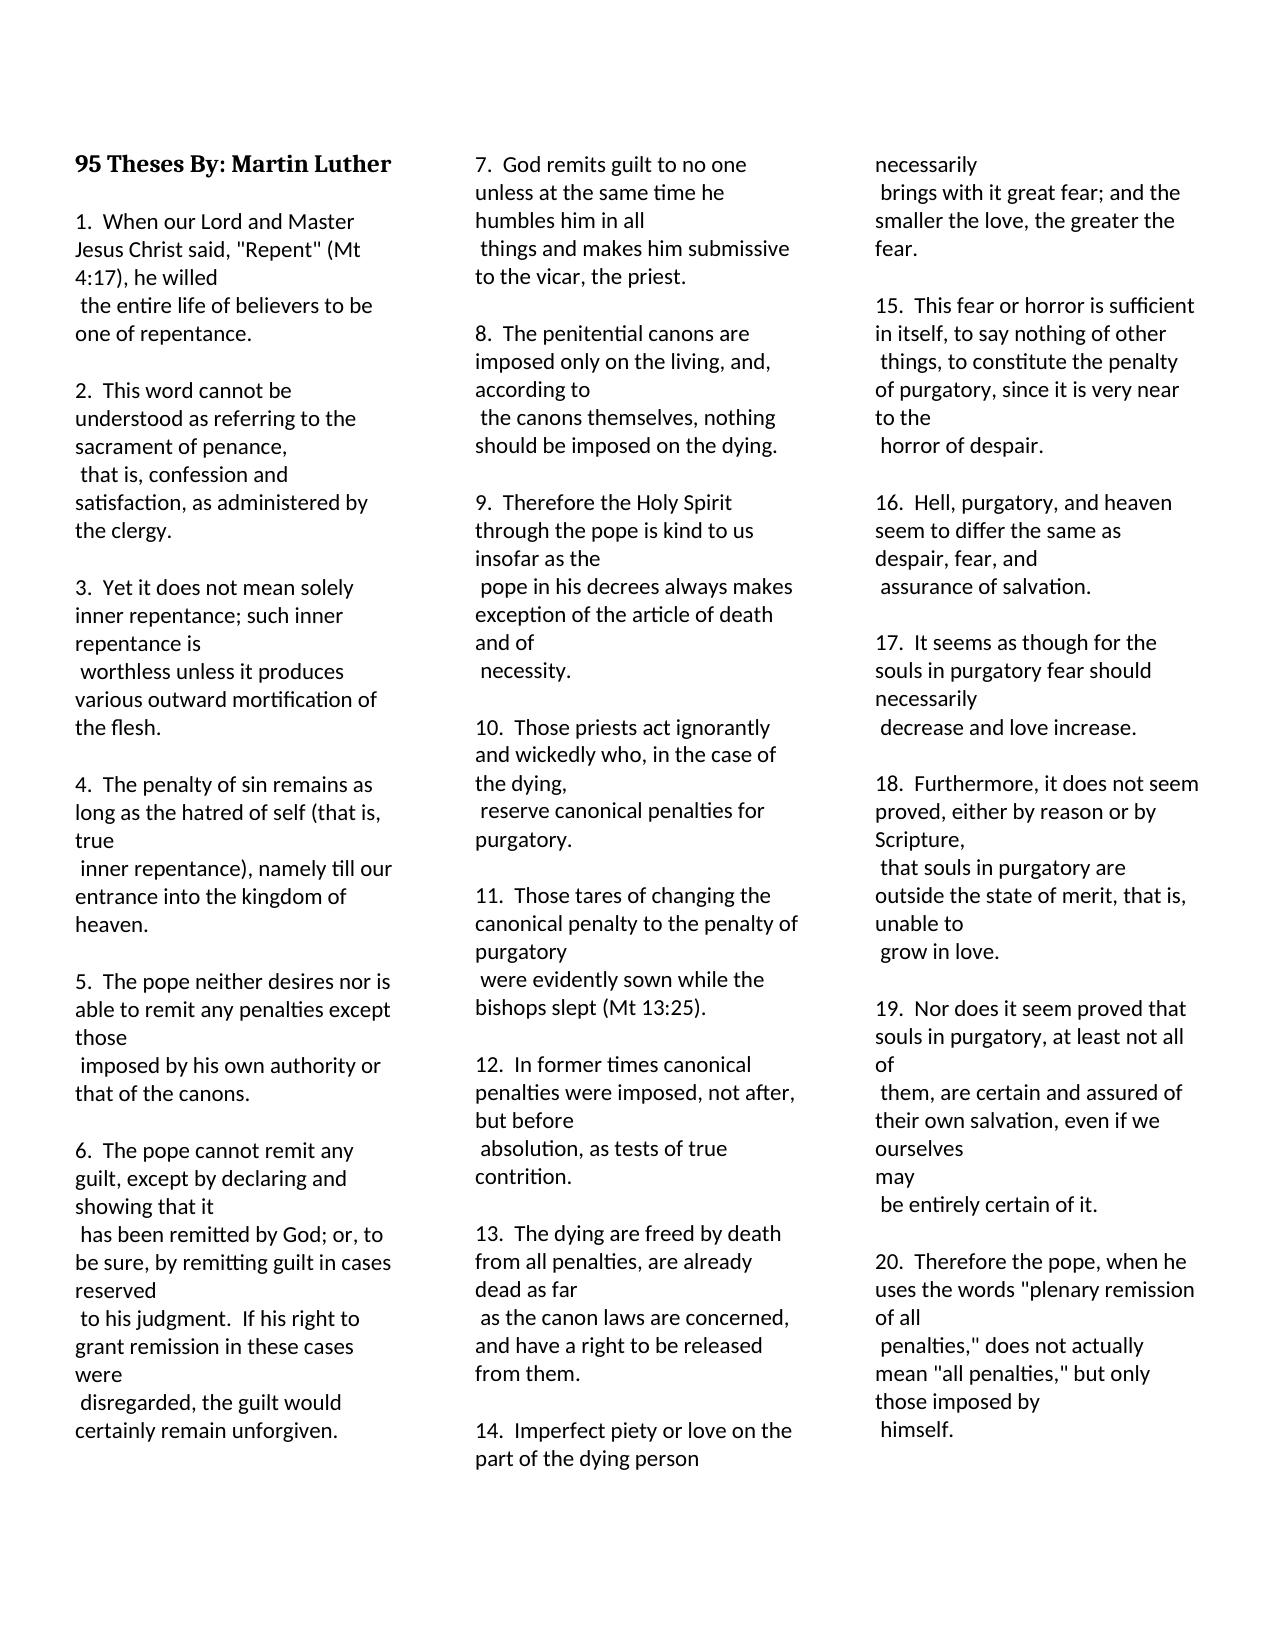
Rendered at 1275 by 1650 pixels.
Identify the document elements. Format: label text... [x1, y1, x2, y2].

text them, are certain and assured of their own salvation, even if we ourselves [875, 1078, 1200, 1162]
text decrease and love increase. [875, 713, 1200, 741]
text 7. God remits guilt to no one unless at the same time he humbles him in all [475, 150, 800, 234]
text grow in love. [875, 937, 1200, 966]
text reserved [75, 1276, 400, 1304]
text 9. Therefore the Holy Spirit through the pope is kind to us insofar as the [475, 488, 800, 572]
text 20. Therefore the pope, when he uses the words "plenary remission of all [875, 1247, 1200, 1331]
text 12. In former times canonical penalties were imposed, not after, but before [475, 1050, 800, 1134]
text worthless unless it produces various outward mortification of the flesh. [75, 657, 400, 741]
text the canons themselves, nothing should be imposed on the dying. [475, 403, 800, 459]
text himself. [875, 1415, 1200, 1443]
text 1. When our Lord and Master Jesus Christ said, "Repent" (Mt 4:17), he willed [75, 207, 400, 292]
text be entirely certain of it. [875, 1190, 1200, 1218]
text horror of despair. [875, 431, 1200, 459]
text reserve canonical penalties for purgatory. [475, 797, 800, 853]
text 11. Those tares of changing the canonical penalty to the penalty of purgatory [475, 881, 800, 966]
text 2. This word cannot be understood as referring to the sacrament of penance, [75, 376, 400, 460]
text pope in his decrees always makes exception of the article of death and of [475, 572, 800, 656]
text 10. Those priests act ignorantly and wickedly who, in the case of the dying, [475, 713, 800, 797]
text 18. Furthermore, it does not seem proved, either by reason or by Scripture, [875, 769, 1200, 853]
text imposed by his own authority or that of the canons. [75, 1051, 400, 1107]
text may [875, 1162, 1200, 1190]
text 16. Hell, purgatory, and heaven seem to differ the same as despair, fear, and [875, 488, 1200, 572]
text to his judgment. If his right to grant remission in these cases were [75, 1304, 400, 1388]
text 19. Nor does it seem proved that souls in purgatory, at least not all of [875, 994, 1200, 1078]
text 14. Imperfect piety or love on the part of the dying person necessarily [475, 1416, 800, 1472]
text were evidently sown while the bishops slept (Mt 13:25). [475, 966, 800, 1022]
text things and makes him submissive to the vicar, the priest. [475, 234, 800, 290]
text 3. Yet it does not mean solely inner repentance; such inner repentance is [75, 573, 400, 657]
text that is, confession and satisfaction, as administered by the clergy. [75, 460, 400, 544]
text assurance of salvation. [875, 572, 1200, 600]
text 6. The pope cannot remit any guilt, except by declaring and showing that it [75, 1136, 400, 1220]
text 5. The pope neither desires nor is able to remit any penalties except those [75, 967, 400, 1051]
text the entire life of believers to be one of repentance. [75, 292, 400, 348]
text inner repentance), namely till our entrance into the kingdom of heaven. [75, 854, 400, 938]
text as the canon laws are concerned, and have a right to be released from them. [475, 1303, 800, 1387]
text disregarded, the guilt would certainly remain unforgiven. [75, 1388, 400, 1444]
text 15. This fear or horror is sufficient in itself, to say nothing of other [875, 291, 1200, 347]
text that souls in purgatory are outside the state of merit, that is, unable to [875, 853, 1200, 937]
text 8. The penitential canons are imposed only on the living, and, according to [475, 319, 800, 403]
text things, to constitute the penalty of purgatory, since it is very near to the [875, 347, 1200, 431]
text necessity. [475, 656, 800, 684]
text penalties," does not actually mean "all penalties," but only those imposed by [875, 1331, 1200, 1415]
text has been remitted by God; or, to be sure, by remitting guilt in cases [75, 1220, 400, 1276]
text 13. The dying are freed by death from all penalties, are already dead as far [475, 1219, 800, 1303]
text absolution, as tests of true contrition. [475, 1134, 800, 1190]
text brings with it great fear; and the smaller the love, the greater the fear. [875, 178, 1200, 262]
text 4. The penalty of sin remains as long as the hatred of self (that is, true [75, 770, 400, 854]
text 17. It seems as though for the souls in purgatory fear should necessarily [875, 628, 1200, 713]
text 95 Theses By: Martin Luther [75, 150, 400, 179]
text 14. Imperfect piety or love on the part of the dying person necessarily [875, 150, 1200, 178]
